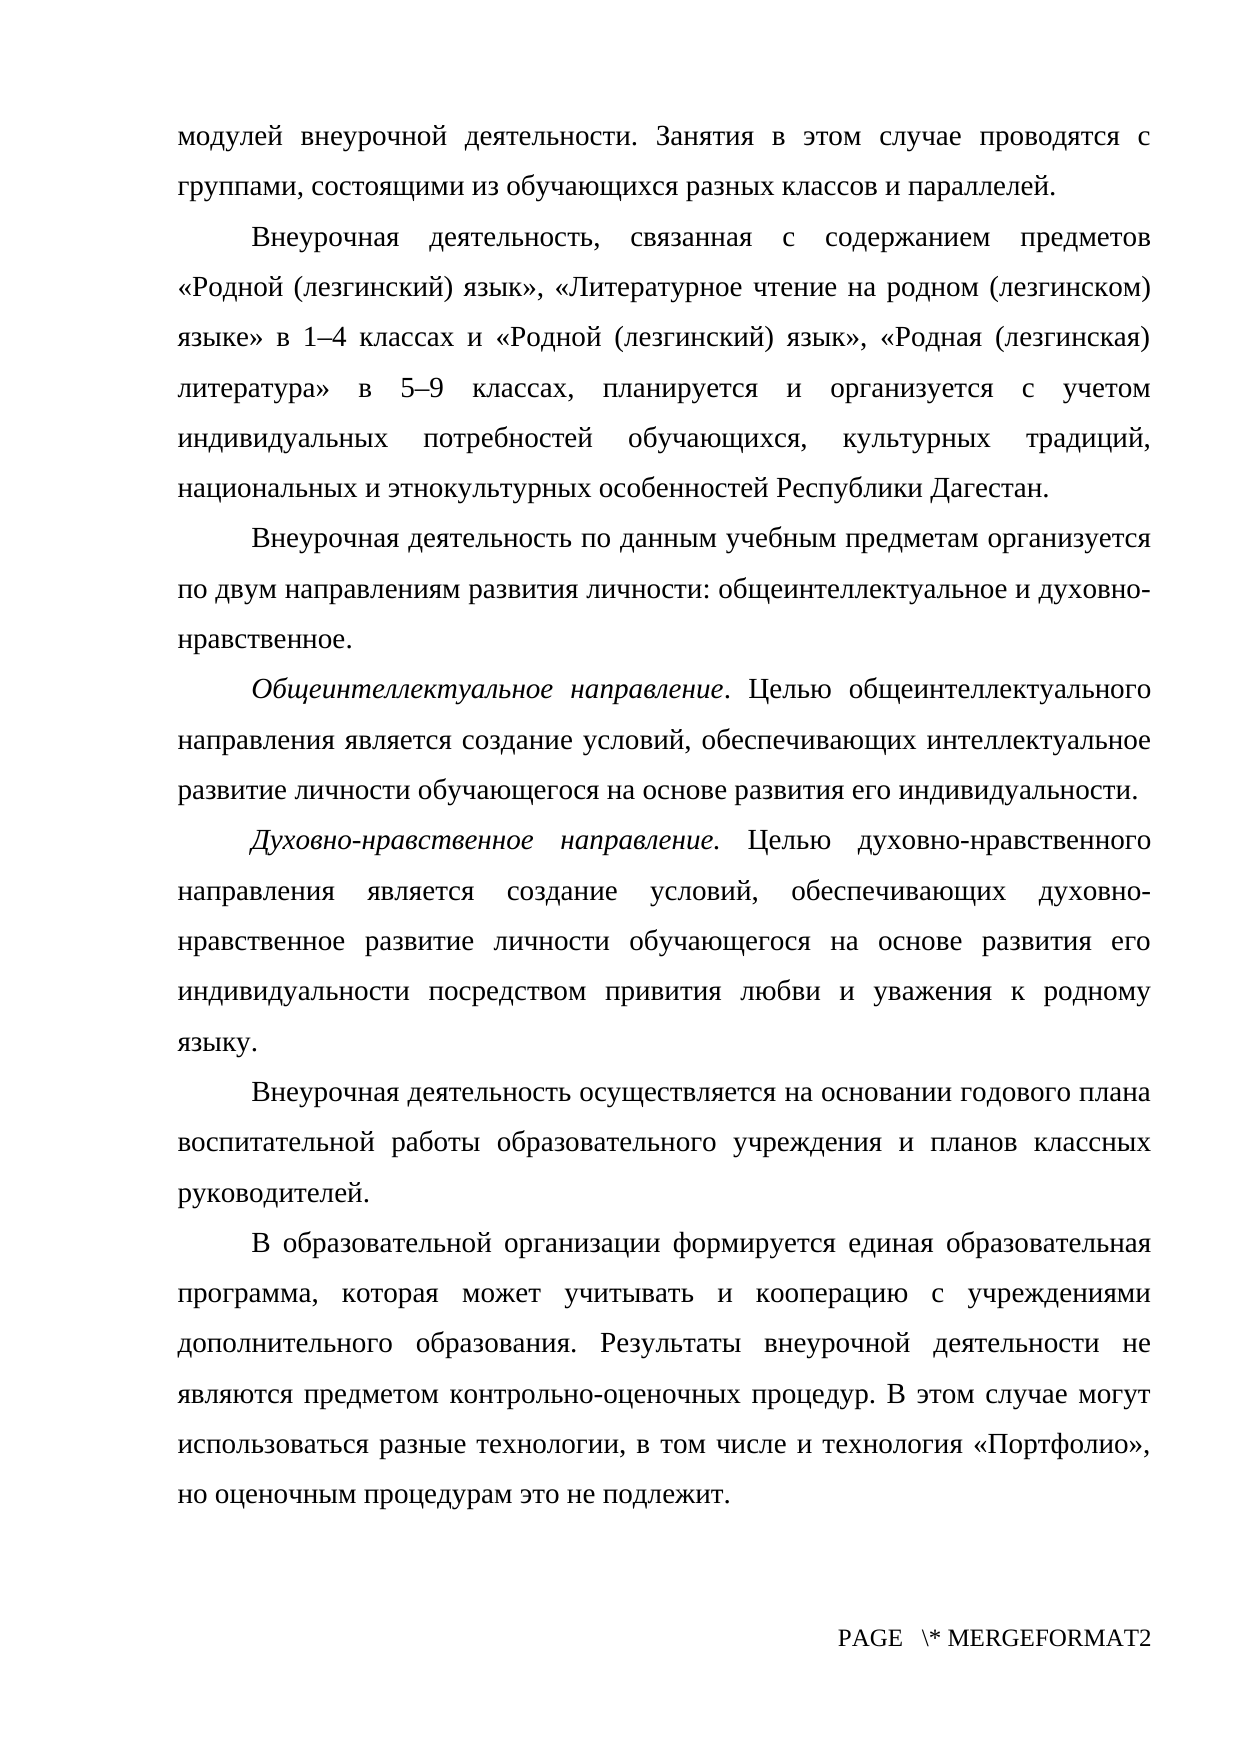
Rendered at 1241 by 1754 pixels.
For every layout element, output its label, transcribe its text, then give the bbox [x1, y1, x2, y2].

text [177, 118, 1152, 202]
text Общеинтеллектуальное направление. Целью общеинтеллектуального направления является создание условий, обеспечивающих интеллектуальное развитие личности обучающегося на основе развития его индивидуальности. [177, 672, 1152, 806]
text Внеурочная деятельность, связанная с содержанием предметов «Родной (лезгинский) язык», «Литературное чтение на родном (лезгинском) языке» в 1–4 классах и «Родной (лезгинский) язык», «Родная (лезгинская) литература» в 5–9 классах, планируется и организуется с учетом индивидуальных потребностей обучающихся, культурных традиций, национальных и этнокультурных особенностей Республики Дагестан. [177, 219, 1152, 504]
text Внеурочная деятельность по данным учебным предметам организуется по двум направлениям развития личности: общеинтеллектуальное и духовно-нравственное. [177, 521, 1152, 655]
text Внеурочная деятельность осуществляется на основании годового плана воспитательной работы образовательного учреждения и планов классных руководителей. [177, 1074, 1152, 1208]
text Духовно-нравственное направление. Целью духовно-нравственного направления является создание условий, обеспечивающих духовно-нравственное развитие личности обучающегося на основе развития его индивидуальности посредством привития любви и уважения к родному языку. [177, 822, 1152, 1057]
text В образовательной организации формируется единая образовательная программа, которая может учитывать и кооперацию с учреждениями дополнительного образования. Результаты внеурочной деятельности не являются предметом контрольно-оценочных процедур. В этом случае могут использоваться разные технологии, в том числе и технология «Портфолио», но оценочным процедурам это не подлежит. [177, 1225, 1152, 1510]
